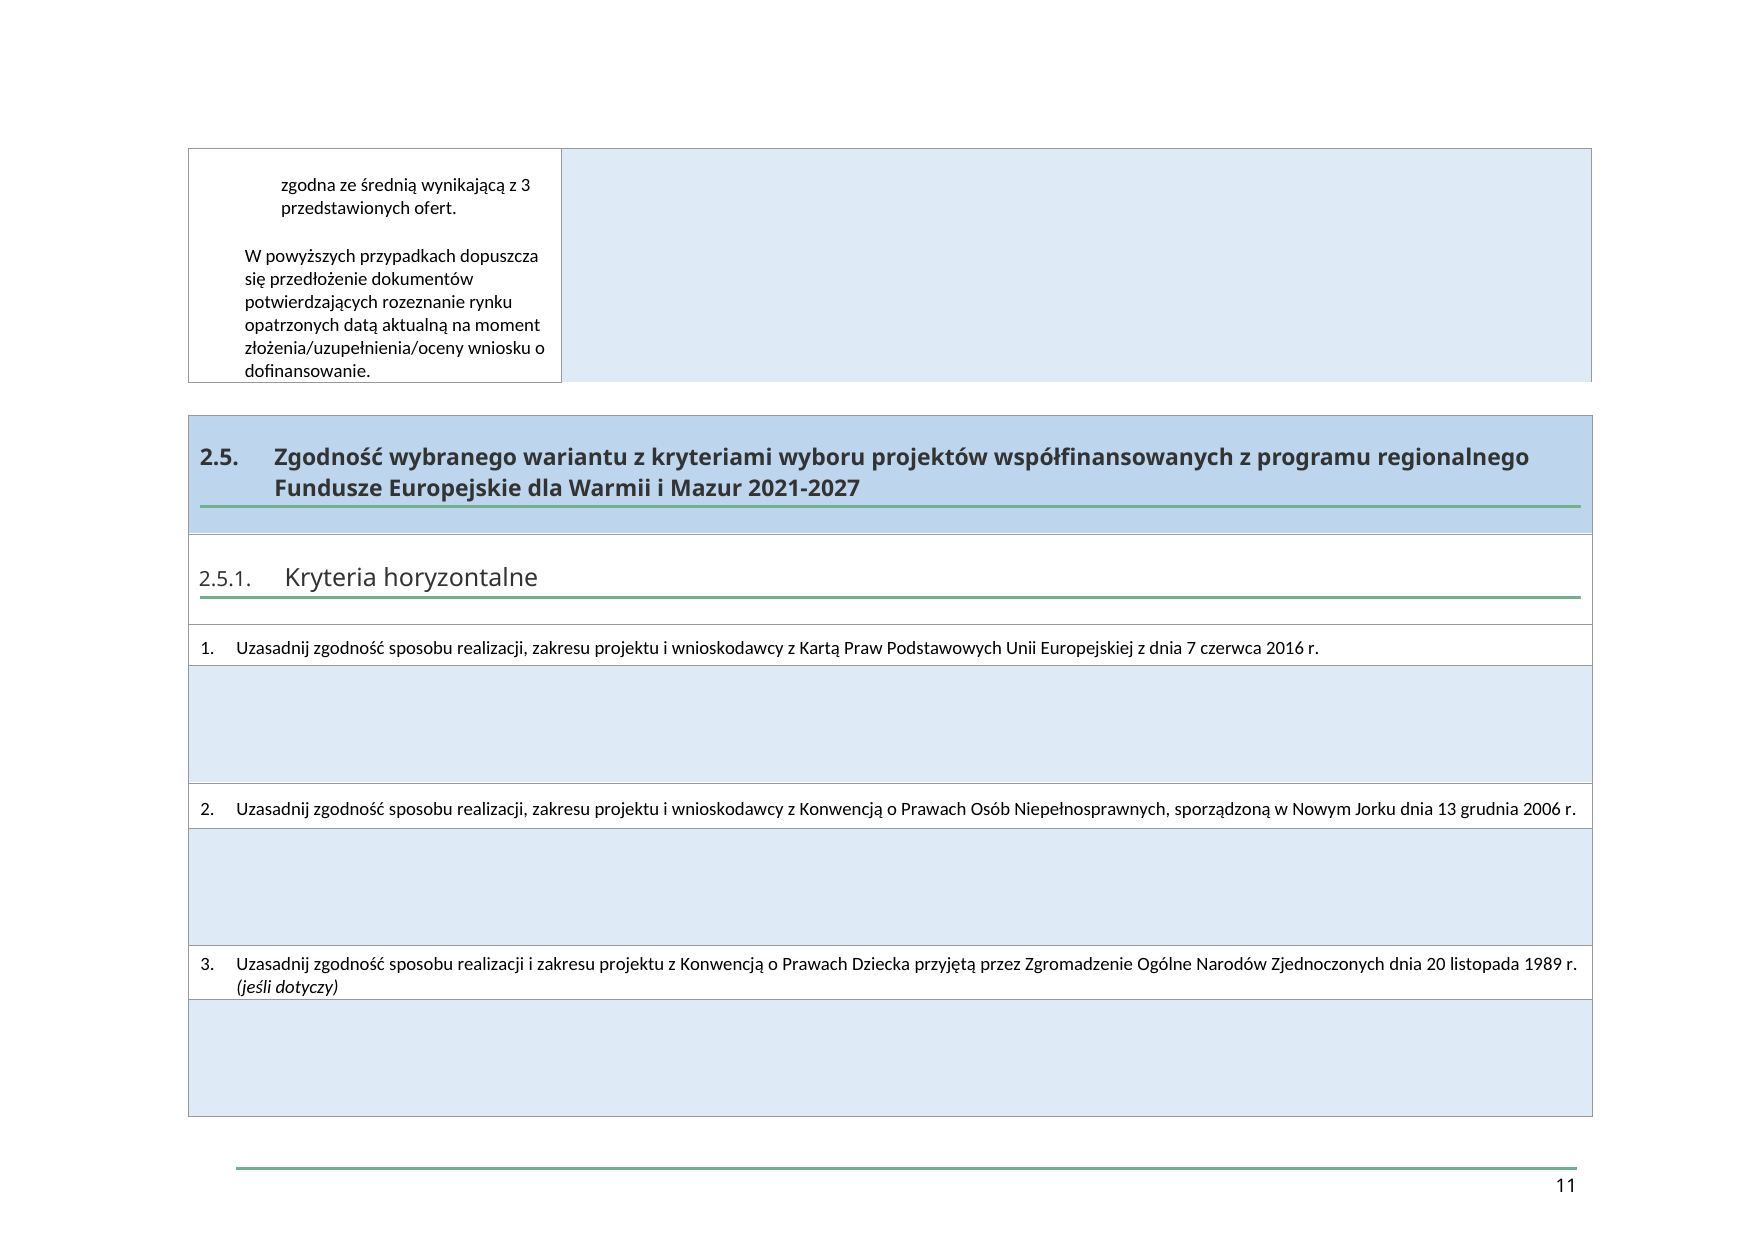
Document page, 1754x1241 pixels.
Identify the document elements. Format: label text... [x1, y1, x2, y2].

table_cell Kryteria horyzontalne [189, 535, 1592, 624]
table_cell [189, 666, 1592, 782]
table_cell 3. Uzasadnij zgodność sposobu realizacji i zakresu projektu z Konwencją o Prawach Dziecka przyjętą przez Zgromadzenie Ogólne Narodów Zjednoczonych dnia 20 listopada 1989 r. (jeśli dotyczy) [189, 946, 1592, 998]
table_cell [189, 149, 561, 382]
table_cell [189, 1000, 1592, 1116]
table_cell [562, 149, 1591, 382]
table_cell 2. Uzasadnij zgodność sposobu realizacji, zakresu projektu i wnioskodawcy z Konwencją o Prawach Osób Niepełnosprawnych, sporządzoną w Nowym Jorku dnia 13 grudnia 2006 r. [189, 784, 1592, 828]
table_cell [189, 829, 1592, 945]
table_header Zgodność wybranego wariantu z kryteriami wyboru projektów współfinansowanych z programu regionalnego Fundusze Europejskie dla Warmii i Mazur 2021-2027 [189, 416, 1592, 533]
table_cell 1. Uzasadnij zgodność sposobu realizacji, zakresu projektu i wnioskodawcy z Kartą Praw Podstawowych Unii Europejskiej z dnia 7 czerwca 2016 r. [189, 625, 1592, 665]
